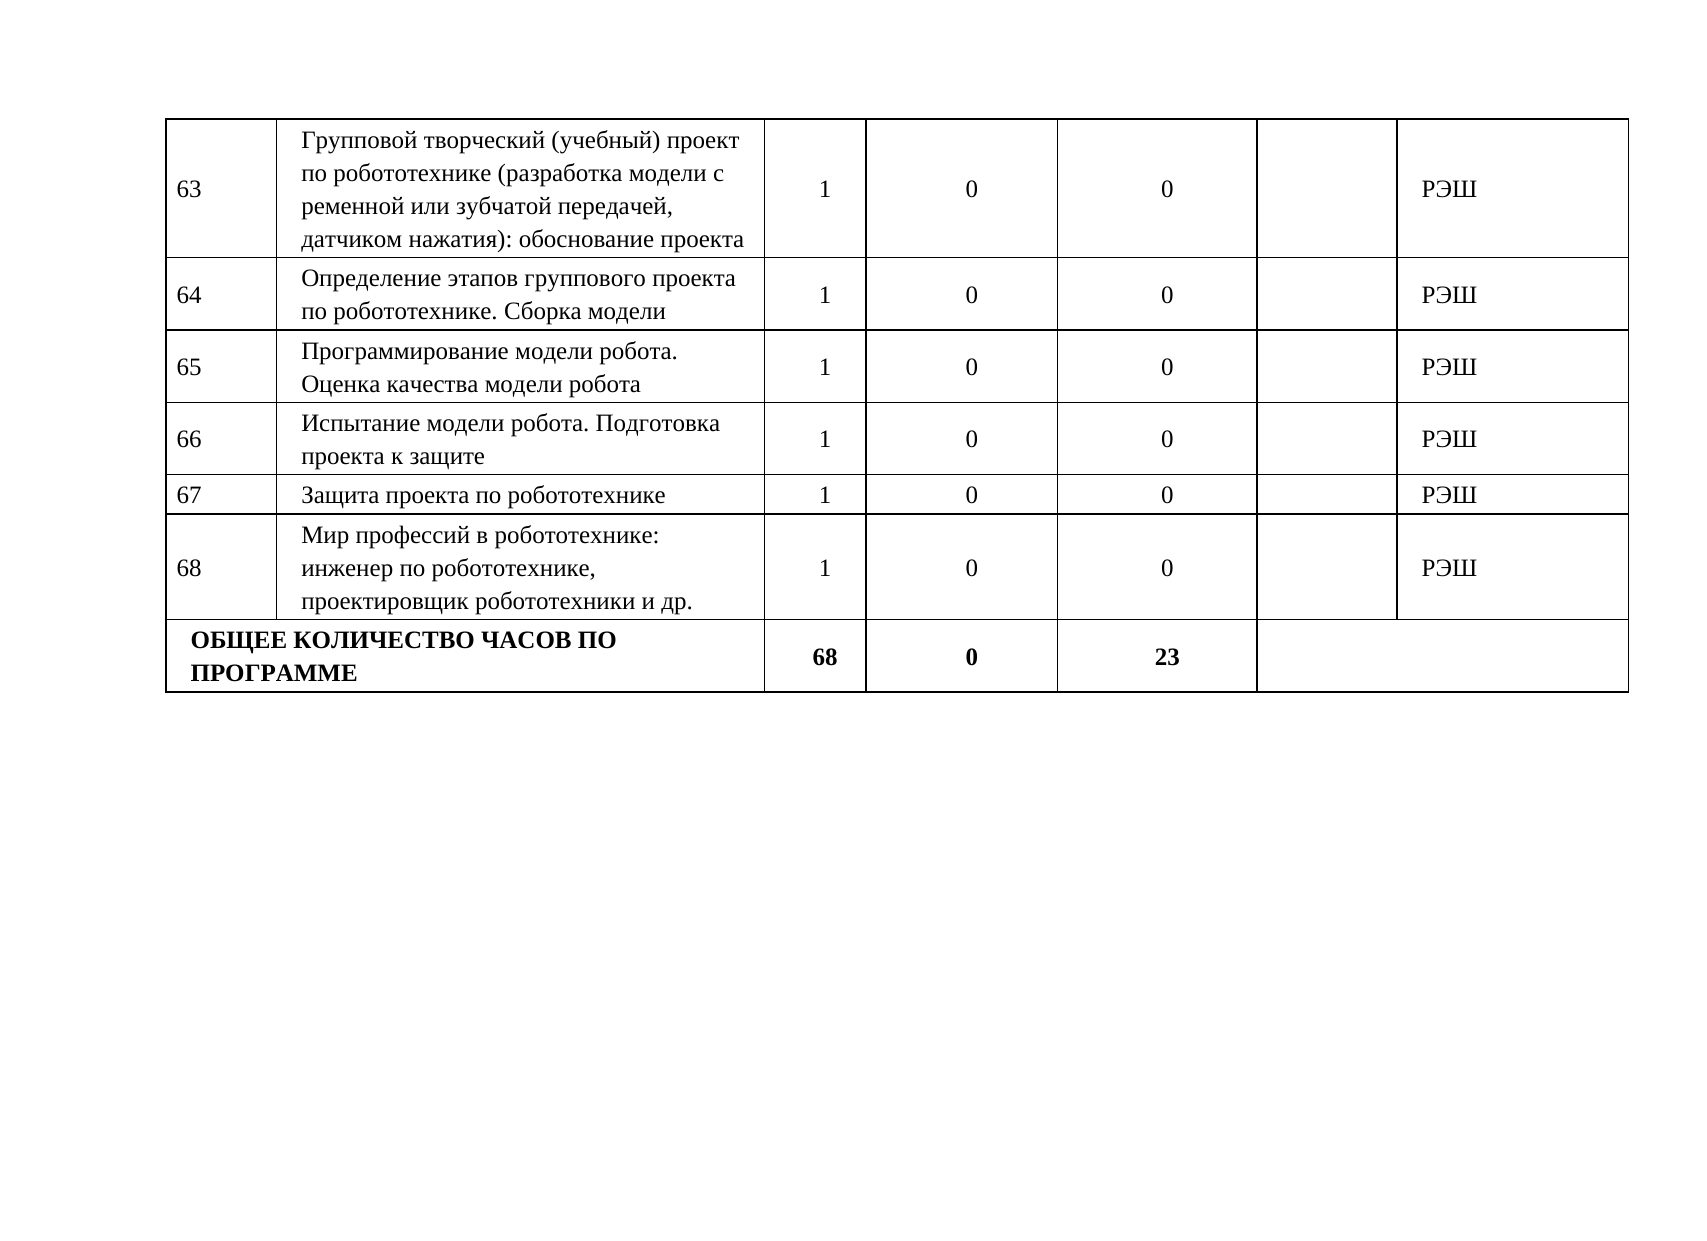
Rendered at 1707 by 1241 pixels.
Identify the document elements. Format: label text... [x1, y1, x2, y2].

table_cell 68 [765, 620, 865, 691]
table_cell 0 [867, 515, 1057, 618]
table_cell 0 [1058, 475, 1256, 513]
table_cell [1258, 120, 1396, 257]
table_cell Программирование модели робота. Оценка качества модели робота [277, 331, 764, 401]
table_cell 1 [765, 120, 865, 257]
table_cell РЭШ [1398, 475, 1628, 513]
table_cell 0 [1058, 120, 1256, 257]
table_cell 1 [765, 515, 865, 618]
table_cell 63 [167, 120, 276, 257]
table_cell 0 [1058, 515, 1256, 618]
table_cell 0 [1058, 258, 1256, 329]
table_cell Испытание модели робота. Подготовка проекта к защите [277, 403, 764, 474]
table_cell 0 [867, 258, 1057, 329]
table_cell 68 [167, 515, 276, 618]
table_cell 65 [167, 331, 276, 401]
table_cell 0 [867, 403, 1057, 474]
table_cell 0 [867, 475, 1057, 513]
table_cell РЭШ [1398, 258, 1628, 329]
table_cell [1258, 475, 1396, 513]
table_cell [1258, 515, 1396, 618]
table_cell 0 [867, 620, 1057, 691]
table_cell [1258, 620, 1628, 691]
table_cell 64 [167, 258, 276, 329]
table_cell Групповой творческий (учебный) проект по робототехнике (разработка модели с ременной или зубчатой передачей, датчиком нажатия): обоснование проекта [277, 120, 764, 257]
table_cell 23 [1058, 620, 1256, 691]
table_cell РЭШ [1398, 403, 1628, 474]
table_cell Защита проекта по робототехнике [277, 475, 764, 513]
table_cell РЭШ [1398, 331, 1628, 401]
table_cell [1258, 403, 1396, 474]
table_cell 1 [765, 331, 865, 401]
table_cell Определение этапов группового проекта по робототехнике. Сборка модели [277, 258, 764, 329]
table_cell РЭШ [1398, 515, 1628, 618]
table_cell 66 [167, 403, 276, 474]
table_cell 0 [867, 120, 1057, 257]
table_cell [1258, 258, 1396, 329]
table_cell ОБЩЕЕ КОЛИЧЕСТВО ЧАСОВ ПО ПРОГРАММЕ [167, 620, 764, 691]
table_cell 1 [765, 403, 865, 474]
table_cell РЭШ [1398, 120, 1628, 257]
table_cell 67 [167, 475, 276, 513]
table_cell 0 [1058, 403, 1256, 474]
table_cell 0 [867, 331, 1057, 401]
table_cell 1 [765, 258, 865, 329]
table_cell Мир профессий в робототехнике: инженер по робототехнике, проектировщик робототехники и др. [277, 515, 764, 618]
table_cell 0 [1058, 331, 1256, 401]
table_cell [1258, 331, 1396, 401]
table_cell 1 [765, 475, 865, 513]
